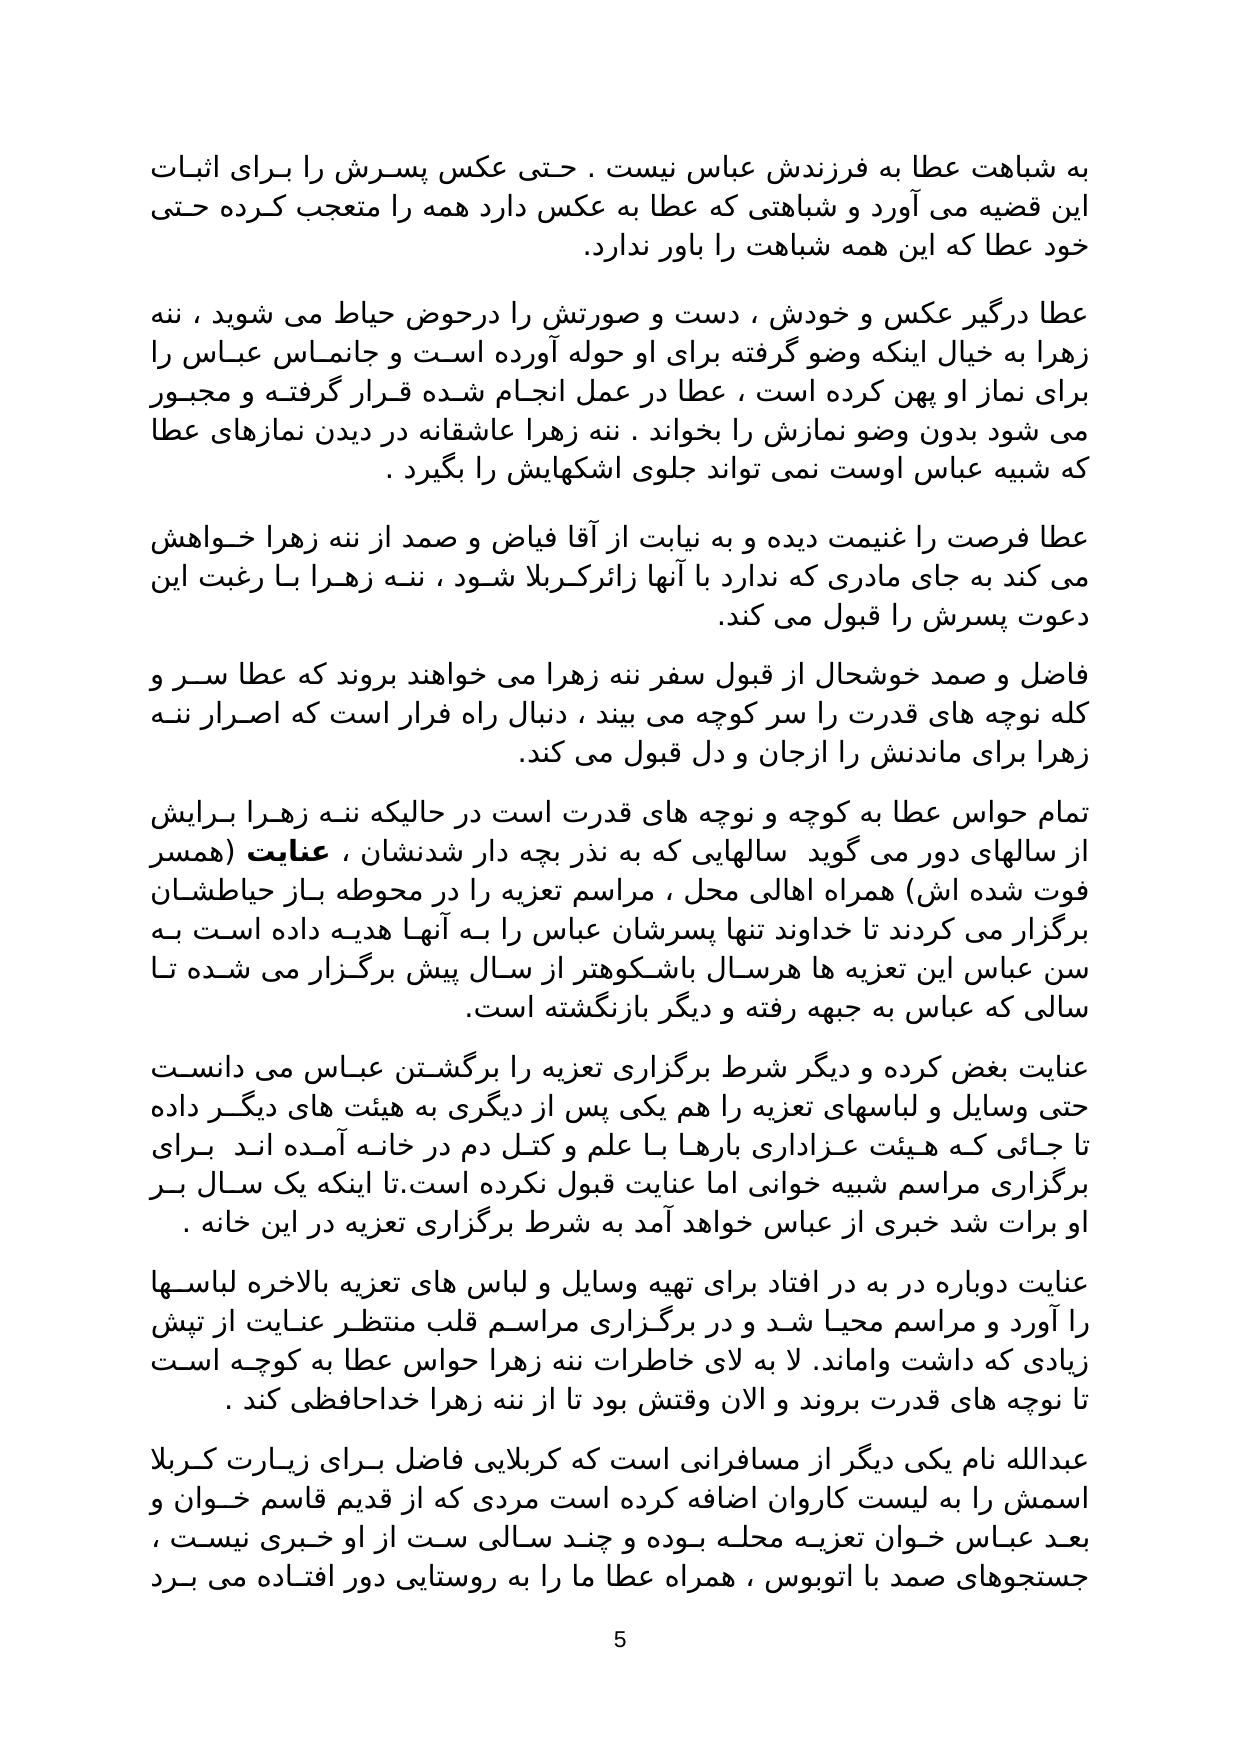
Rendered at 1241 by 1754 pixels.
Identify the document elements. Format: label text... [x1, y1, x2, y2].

text عطا فرصت را غنیمت دیده و به نیابت از آقا فیاض و صمد از ننه زهرا خواهش می کند به جای مادری که ندارد با آنها زائرکربلا شود ، ننه زهرا با رغبت این دعوت پسرش را قبول می کند. [150, 520, 1090, 632]
text تمام حواس عطا به کوچه و نوچه های قدرت است در حالیکه ننه زهرا برایش از سالهای دور می گوید سالهایی که به نذر بچه دار شدنشان ، عنایت (همسر فوت شده اش) همراه اهالی محل ، مراسم تعزیه را در محوطه باز حیاطشان برگزار می کردند تا خداوند تنها پسرشان عباس را به آنها هدیه داده است به سن عباس این تعزیه ها هرسال باشکوهتر از سال پیش برگزار می شده تا سالی که عباس به جبهه رفته و دیگر بازنگشته است. [150, 795, 1090, 1024]
text فاضل و صمد خوشحال از قبول سفر ننه زهرا می خواهند بروند که عطا سر و کله نوچه های قدرت را سر کوچه می بیند ، دنبال راه فرار است که اصرار ننه زهرا برای ماندنش را ازجان و دل قبول می کند. [150, 658, 1090, 769]
text عنایت دوباره در به در افتاد برای تهیه وسایل و لباس های تعزیه بالاخره لباسها را آورد و مراسم محیا شد و در برگزاری مراسم قلب منتظر عنایت از تپش زیادی که داشت واماند. لا به لای خاطرات ننه زهرا حواس عطا به کوچه است تا نوچه های قدرت بروند و الان وقتش بود تا از ننه زهرا خداحافظی کند . [150, 1266, 1090, 1416]
text عطا درگیر عکس و خودش ، دست و صورتش را درحوض حیاط می شوید ، ننه زهرا به خیال اینکه وضو گرفته برای او حوله آورده است و جانماس عباس را برای نماز او پهن کرده است ، عطا در عمل انجام شده قرار گرفته و مجبور می شود بدون وضو نمازش را بخواند . ننه زهرا عاشقانه در دیدن نمازهای عطا که شبیه عباس اوست نمی تواند جلوی اشکهایش را بگیرد . [150, 296, 1090, 486]
text عنایت بغض کرده و دیگر شرط برگزاری تعزیه را برگشتن عباس می دانست حتی وسایل و لباسهای تعزیه را هم یکی پس از دیگری به هیئت های دیگر داده تا جائی که هیئت عزاداری بارها با علم و کتل دم در خانه آمده اند برای برگزاری مراسم شبیه خوانی اما عنایت قبول نکرده است.تا اینکه یک سال بر او برات شد خبری از عباس خواهد آمد به شرط برگزاری تعزیه در این خانه . [150, 1050, 1090, 1240]
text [150, 150, 1090, 262]
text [150, 1442, 1090, 1593]
